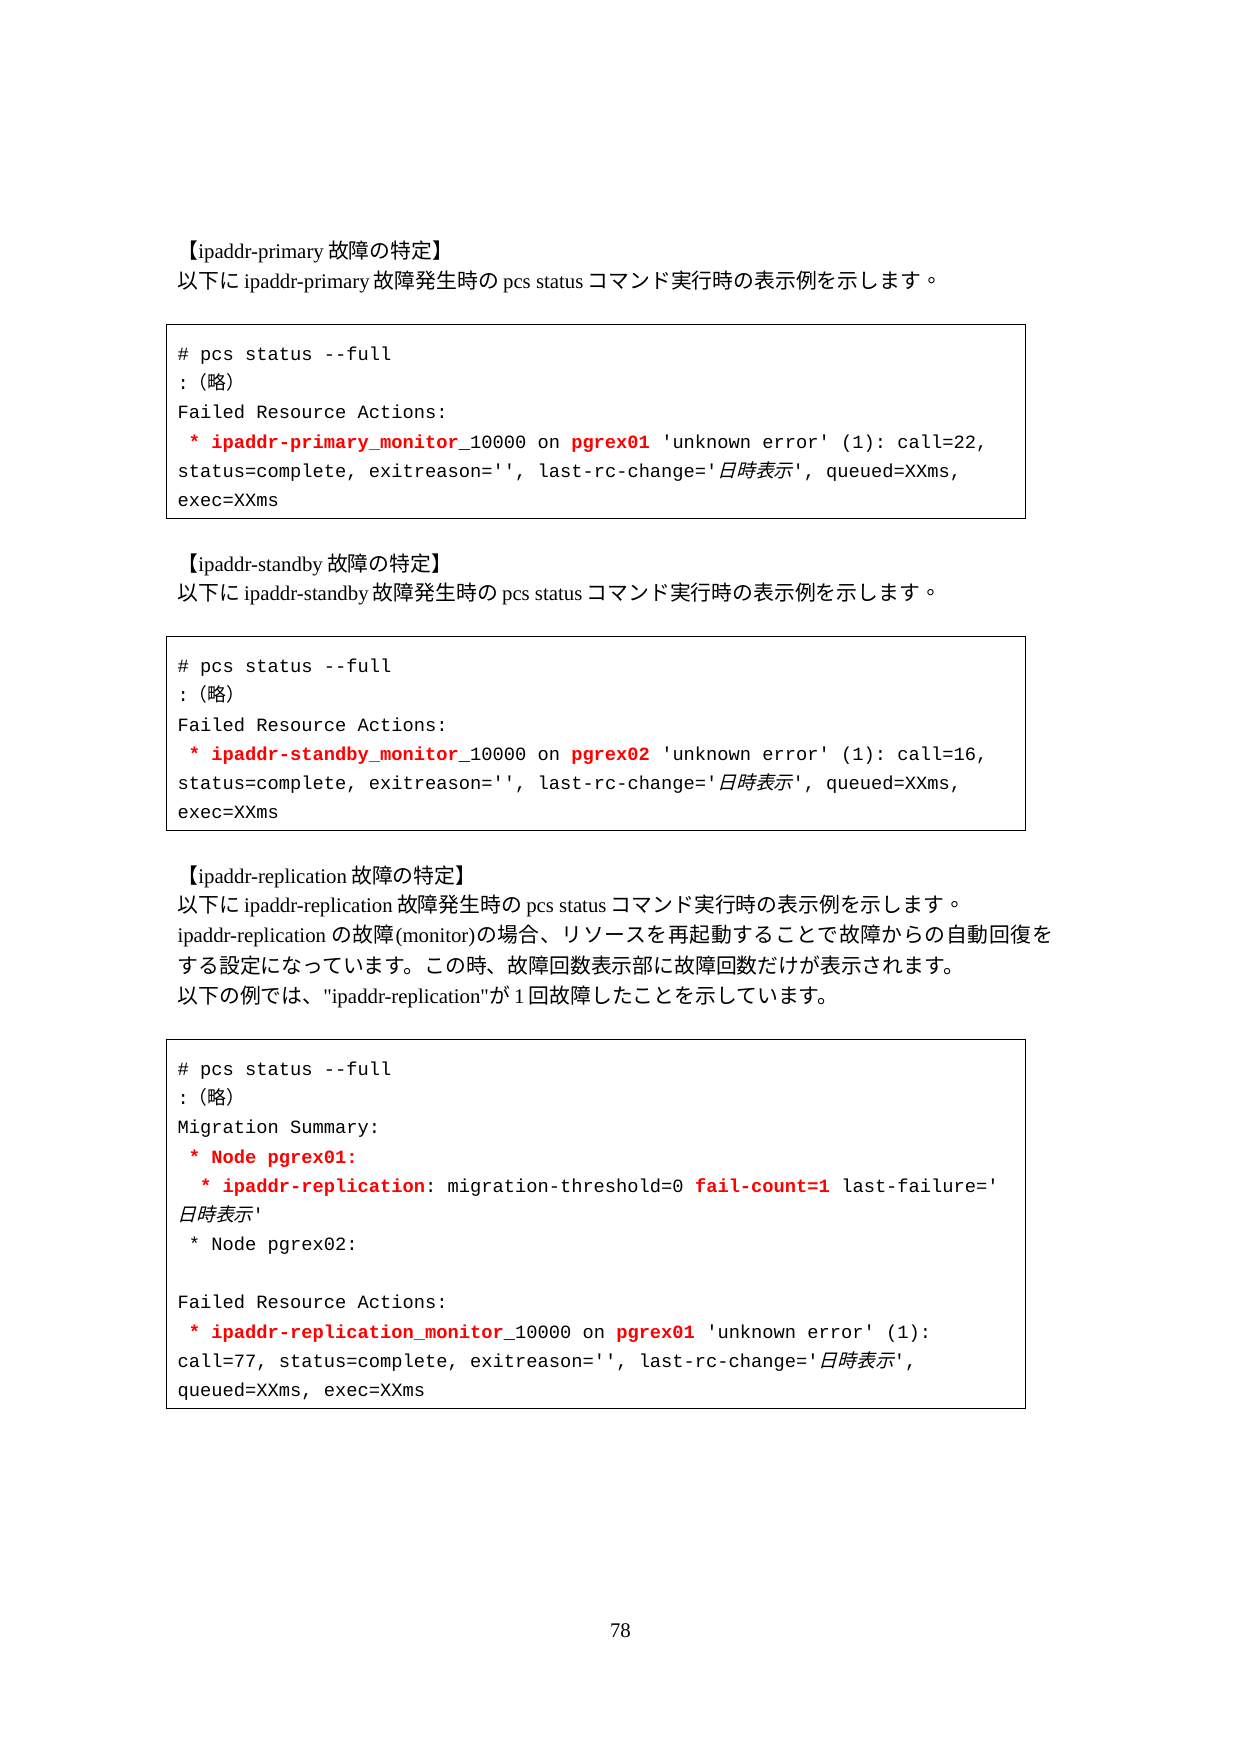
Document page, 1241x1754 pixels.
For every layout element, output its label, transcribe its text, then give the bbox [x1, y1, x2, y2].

table_header # pcs status --full :（略） Migration Summary: * Node pgrex01: * ipaddr-replication: migration-threshold=0 fail-count=1 last-failure='日時表示' * Node pgrex02: Failed Resource Actions: * ipaddr-replication_monitor_10000 on pgrex01 'unknown error' (1): call=77, status=complete, exitreason='', last-rc-change='日時表示', queued=XXms, exec=XXms [167, 1040, 1025, 1408]
table_header # pcs status --full :（略） Failed Resource Actions: * ipaddr-primary_monitor_10000 on pgrex01 'unknown error' (1): call=22, status=complete, exitreason='', last-rc-change='日時表示', queued=XXms, exec=XXms [167, 325, 1025, 518]
text 【ipaddr-replication故障の特定】 [177, 860, 1054, 889]
text 以下にipaddr-replication故障発生時のpcs statusコマンド実行時の表示例を示します。 [177, 889, 1054, 919]
text 【ipaddr-primary故障の特定】 [177, 236, 1054, 265]
text ipaddr-replicationの故障(monitor)の場合、リソースを再起動することで故障からの自動回復をする設定になっています。この時、故障回数表示部に故障回数だけが表示されます。 [177, 919, 1054, 979]
text 以下の例では、"ipaddr-replication"が1回故障したことを示しています。 [177, 979, 1054, 1009]
text 以下にipaddr-standby故障発生時のpcs statusコマンド実行時の表示例を示します。 [177, 577, 1054, 606]
text 以下にipaddr-primary故障発生時のpcs statusコマンド実行時の表示例を示します。 [177, 265, 1054, 294]
table_header # pcs status --full :（略） Failed Resource Actions: * ipaddr-standby_monitor_10000 on pgrex02 'unknown error' (1): call=16, status=complete, exitreason='', last-rc-change='日時表示', queued=XXms, exec=XXms [167, 637, 1025, 830]
text 【ipaddr-standby故障の特定】 [177, 548, 1054, 577]
